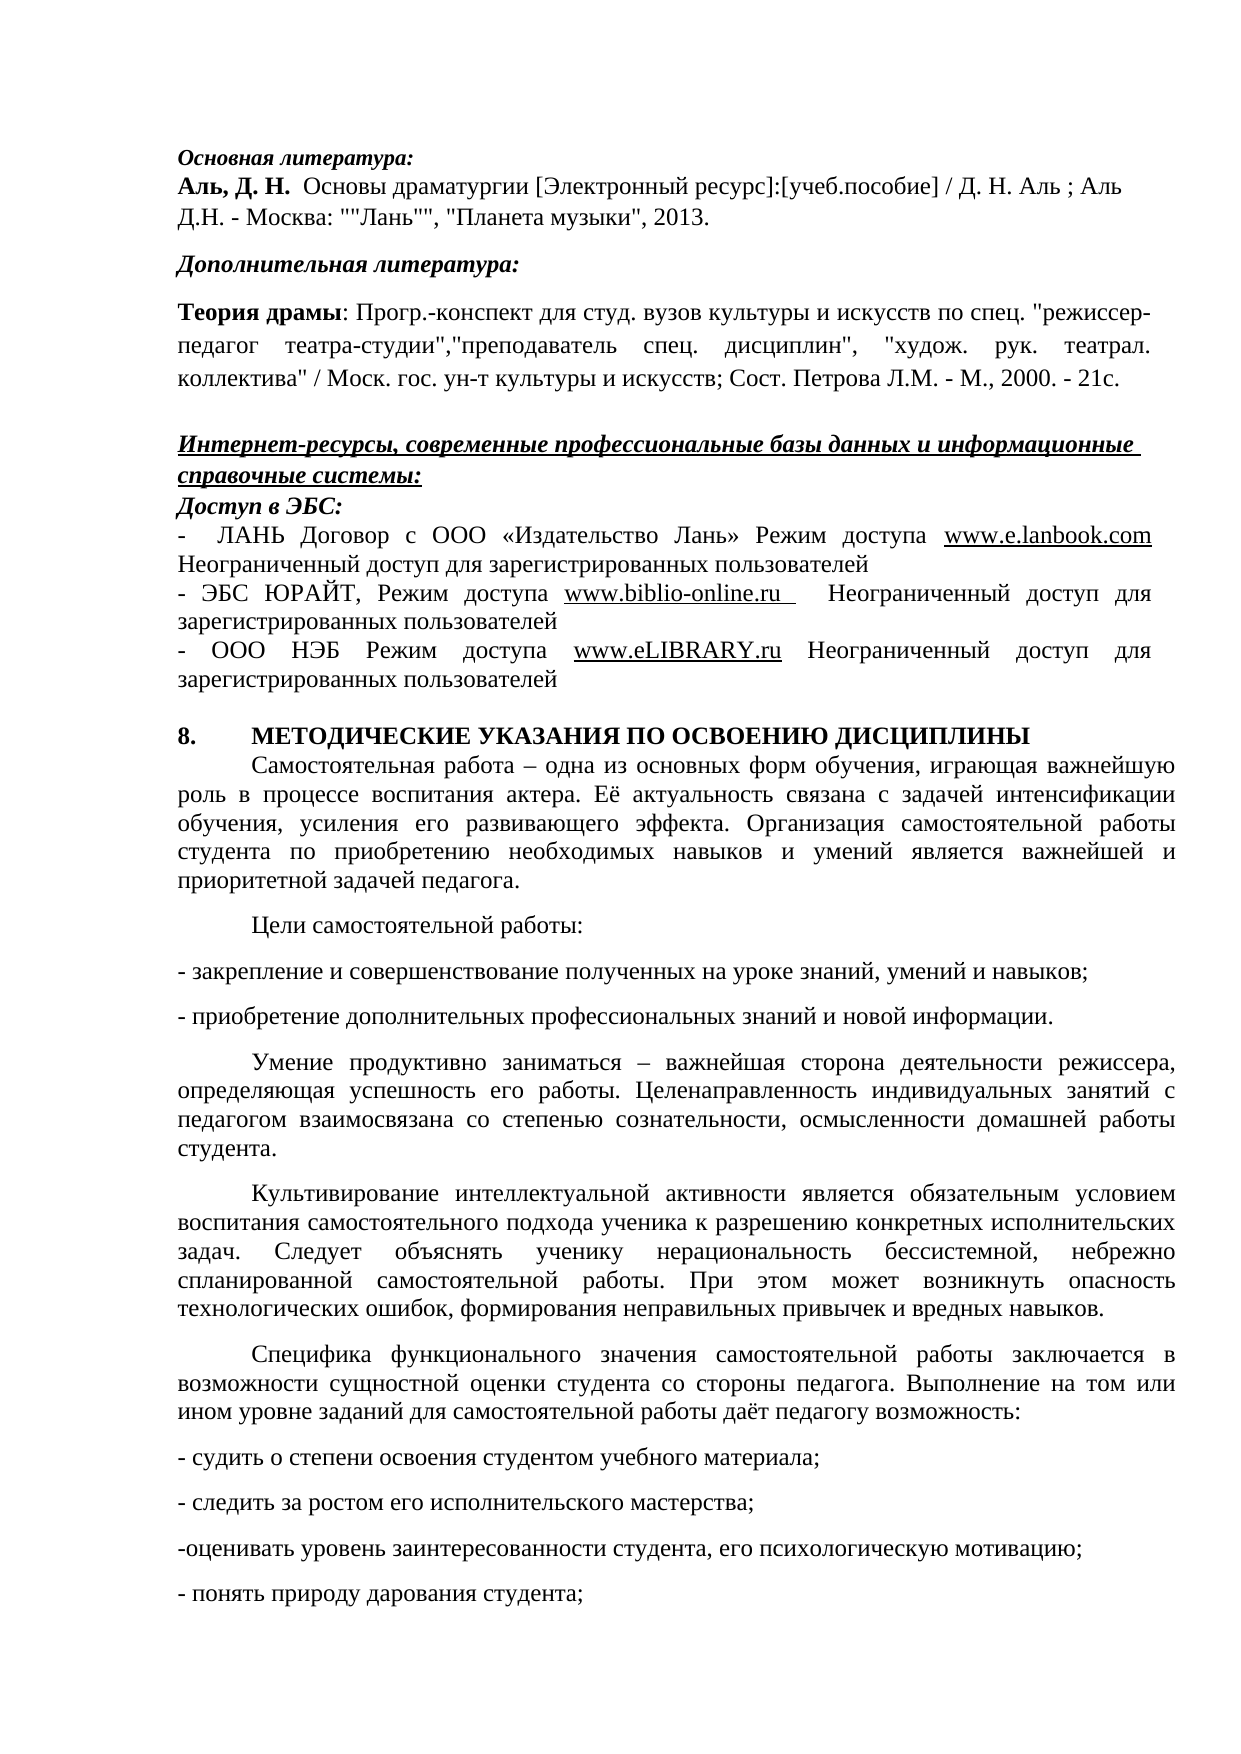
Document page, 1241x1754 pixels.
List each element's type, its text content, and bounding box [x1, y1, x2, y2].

text - судить о степени освоения студентом учебного материала; [177, 1442, 1176, 1471]
text Теория драмы: Прогр.-конспект для студ. вузов культуры и искусств по спец. "режиссер-педагог театра-студии","преподаватель спец. дисциплин", "худож. рук. театрал. коллектива" / Моск. гос. ун-т культуры и искусств; Сост. Петрова Л.М. - М., 2000. - 21с. [177, 297, 1152, 392]
text - закрепление и совершенствование полученных на уроке знаний, умений и навыков; [177, 956, 1176, 985]
text Умение продуктивно заниматься – важнейшая сторона деятельности режиссера, определяющая успешность его работы. Целенаправленность индивидуальных занятий с педагогом взаимосвязана со степенью сознательности, осмысленности домашней работы студента. [177, 1047, 1176, 1162]
text -оценивать уровень заинтересованности студента, его психологическую мотивацию; [177, 1533, 1176, 1561]
text Цели самостоятельной работы: [177, 911, 1176, 939]
text Самостоятельная работа – одна из основных форм обучения, играющая важнейшую роль в процессе воспитания актера. Её актуальность связана с задачей интенсификации обучения, усиления его развивающего эффекта. Организация самостоятельной работы студента по приобретению необходимых навыков и умений является важнейшей и приоритетной задачей педагога. [177, 750, 1176, 894]
text - следить за ростом его исполнительского мастерства; [177, 1487, 1176, 1516]
text Аль, Д. Н. Основы драматургии [Электронный ресурс]:[учеб.пособие] / Д. Н. Аль ; Аль Д.Н. - Москва: ""Лань"", "Планета музыки", 2013. [177, 171, 1152, 231]
text Интернет-ресурсы, современные профессиональные базы данных и информационные справочные системы: [177, 429, 1152, 489]
text - ЛАНЬ Договор с ООО «Издательство Лань» Режим доступа www.e.lanbook.com Неограниченный доступ для зарегистрированных пользователей [177, 520, 1152, 578]
text Дополнительная литература: [177, 249, 1152, 278]
text Основная литература: [177, 144, 1152, 171]
text Специфика функционального значения самостоятельной работы заключается в возможности сущностной оценки студента со стороны педагога. Выполнение на том или ином уровне заданий для самостоятельной работы даёт педагогу возможность: [177, 1339, 1176, 1425]
text - приобретение дополнительных профессиональных знаний и новой информации. [177, 1001, 1176, 1030]
text - понять природу дарования студента; [177, 1578, 1176, 1607]
text Культивирование интеллектуальной активности является обязательным условием воспитания самостоятельного подхода ученика к разрешению конкретных исполнительских задач. Следует объяснять ученику нерациональность бессистемной, небрежно спланированной самостоятельной работы. При этом может возникнуть опасность технологических ошибок, формирования неправильных привычек и вредных навыков. [177, 1178, 1176, 1322]
text - ЭБС ЮРАЙТ, Режим доступа www.biblio-online.ru Неограниченный доступ для зарегистрированных пользователей [177, 578, 1152, 635]
text 8. МЕТОДИЧЕСКИЕ УКАЗАНИЯ ПО ОСВОЕНИЮ ДИСЦИПЛИНЫ [177, 721, 1152, 750]
text - ООО НЭБ Режим доступа www.eLIBRARY.ru Неограниченный доступ для зарегистрированных пользователей [177, 635, 1152, 693]
text Доступ в ЭБС: [177, 491, 1152, 520]
